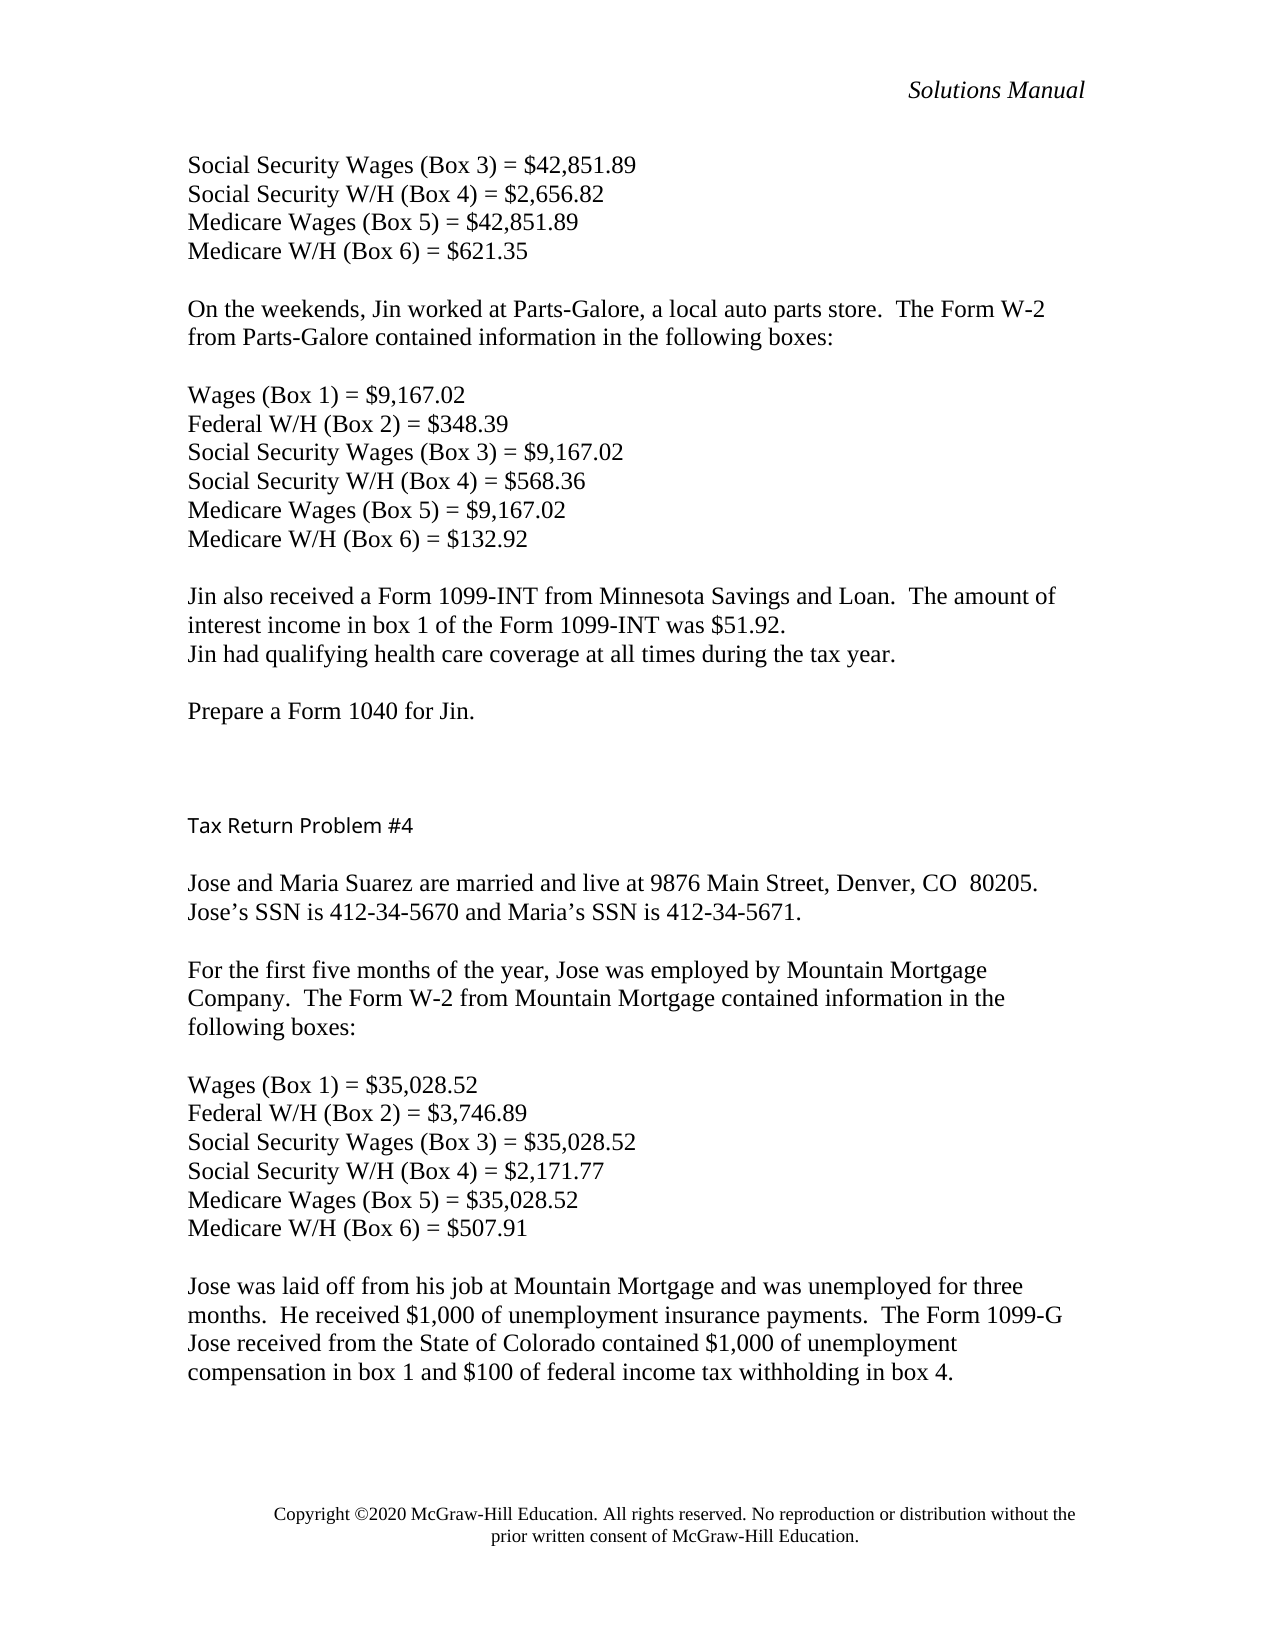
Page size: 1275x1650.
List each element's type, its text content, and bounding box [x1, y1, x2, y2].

text Medicare W/H (Box 6) = $621.35 [187, 236, 1087, 265]
text Medicare Wages (Box 5) = $42,851.89 [187, 207, 1087, 236]
text Wages (Box 1) = $9,167.02 [187, 380, 1087, 409]
text Federal W/H (Box 2) = $3,746.89 [187, 1098, 1087, 1127]
text Prepare a Form 1040 for Jin. [187, 696, 1087, 725]
text Social Security Wages (Box 3) = $9,167.02 [187, 437, 1087, 466]
text Social Security Wages (Box 3) = $42,851.89 [187, 150, 1087, 179]
text For the first five months of the year, Jose was employed by Mountain Mortgage Company. The Form W-2 from Mountain Mortgage contained information in the following boxes: [187, 955, 1087, 1041]
text Wages (Box 1) = $35,028.52 [187, 1070, 1087, 1098]
text Social Security W/H (Box 4) = $2,656.82 [187, 179, 1087, 207]
text Social Security Wages (Box 3) = $35,028.52 [187, 1127, 1087, 1156]
text Tax Return Problem #4 [187, 811, 1087, 840]
text Medicare Wages (Box 5) = $9,167.02 [187, 495, 1087, 524]
text On the weekends, Jin worked at Parts-Galore, a local auto parts store. The Form W-2 from Parts-Galore contained information in the following boxes: [187, 294, 1087, 351]
text Jose and Maria Suarez are married and live at 9876 Main Street, Denver, CO 80205. Jose’s SSN is 412-34-5670 and Maria’s SSN is 412-34-5671. [187, 868, 1087, 926]
text Medicare W/H (Box 6) = $507.91 [187, 1213, 1087, 1242]
text Jin had qualifying health care coverage at all times during the tax year. [187, 639, 1087, 667]
text Medicare W/H (Box 6) = $132.92 [187, 524, 1087, 552]
text Social Security W/H (Box 4) = $568.36 [187, 466, 1087, 495]
text Federal W/H (Box 2) = $348.39 [187, 409, 1087, 437]
text Jin also received a Form 1099-INT from Minnesota Savings and Loan. The amount of interest income in box 1 of the Form 1099-INT was $51.92. [187, 581, 1087, 639]
text Medicare Wages (Box 5) = $35,028.52 [187, 1185, 1087, 1213]
text Social Security W/H (Box 4) = $2,171.77 [187, 1156, 1087, 1185]
text Jose was laid off from his job at Mountain Mortgage and was unemployed for three months. He received $1,000 of unemployment insurance payments. The Form 1099-G Jose received from the State of Colorado contained $1,000 of unemployment compensation in box 1 and $100 of federal income tax withholding in box 4. [187, 1271, 1087, 1386]
